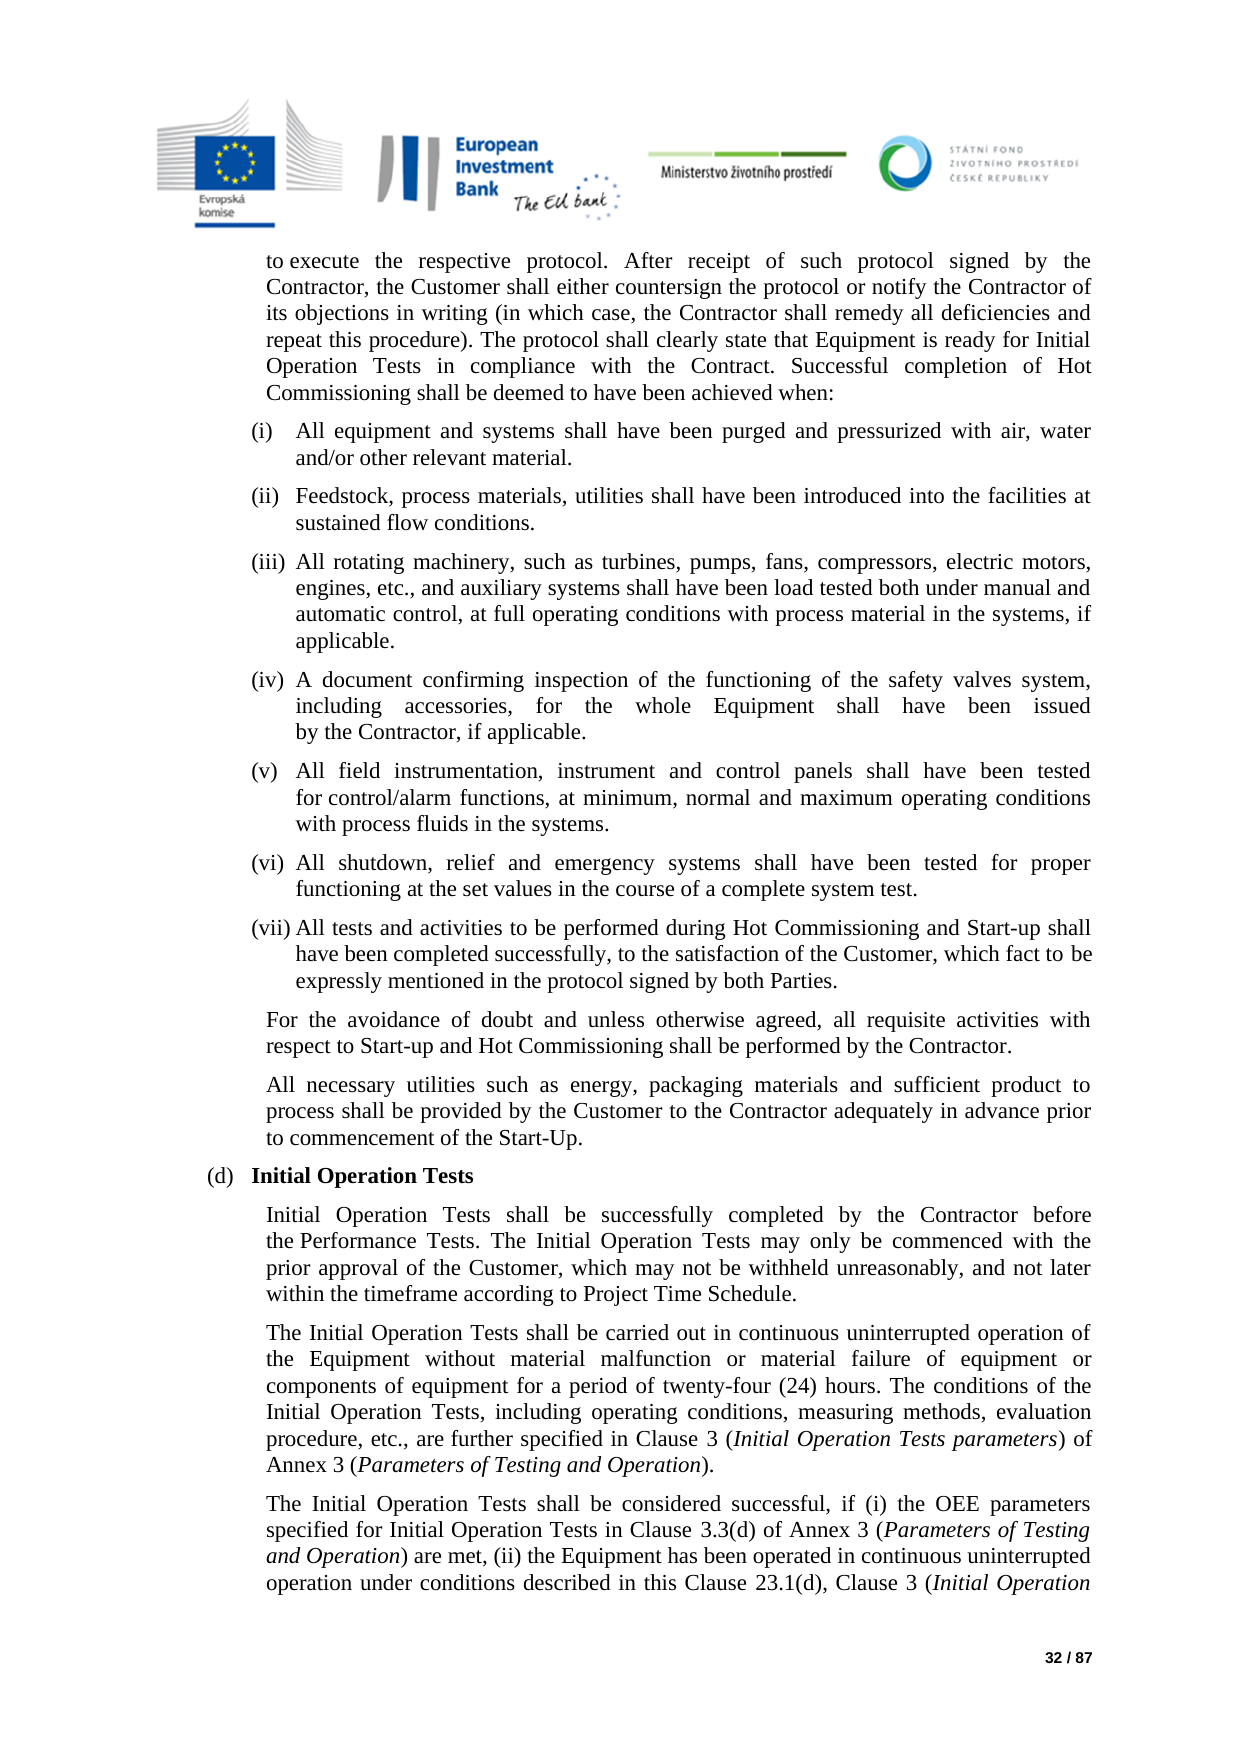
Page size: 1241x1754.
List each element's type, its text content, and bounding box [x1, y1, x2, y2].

picture [147, 87, 1093, 235]
text Initial Operation Tests [207, 1162, 1092, 1189]
text Feedstock, process materials, utilities shall have been introduced into the facilities at sustained flow conditions. [251, 483, 1092, 535]
text A document confirming inspection of the functioning of the safety valves system, including accessories, for the whole Equipment shall have been issued by the Contractor, if applicable. [251, 666, 1092, 745]
text The Initial Operation Tests shall be carried out in continuous uninterrupted operation of the Equipment without material malfunction or material failure of equipment or components of equipment for a period of twenty-four (24) hours. The conditions of the Initial Operation Tests, including operating conditions, measuring methods, evaluation procedure, etc., are further specified in Clause 3 (Initial Operation Tests parameters) of Annex 3 (Parameters of Testing and Operation). [266, 1319, 1092, 1477]
text For the avoidance of doubt and unless otherwise agreed, all requisite activities with respect to Start-up and Hot Commissioning shall be performed by the Contractor. [266, 1006, 1092, 1058]
text All necessary utilities such as energy, packaging materials and sufficient product to process shall be provided by the Customer to the Contractor adequately in advance prior to commencement of the Start-Up. [266, 1071, 1092, 1150]
text All shutdown, relief and emergency systems shall have been tested for proper functioning at the set values in the course of a complete system test. [251, 849, 1092, 902]
text All equipment and systems shall have been purged and pressurized with air, water and/or other relevant material. [251, 417, 1092, 470]
text All tests and activities to be performed during Hot Commissioning and Start-up shall have been completed successfully, to the satisfaction of the Customer, which fact to be expressly mentioned in the protocol signed by both Parties. [251, 914, 1092, 993]
text Initial Operation Tests shall be successfully completed by the Contractor before the Performance Tests. The Initial Operation Tests may only be commenced with the prior approval of the Customer, which may not be withheld unreasonably, and not later within the timeframe according to Project Time Schedule. [266, 1201, 1092, 1307]
text All rotating machinery, such as turbines, pumps, fans, compressors, electric motors, engines, etc., and auxiliary systems shall have been load tested both under manual and automatic control, at full operating conditions with process material in the systems, if applicable. [251, 548, 1092, 653]
text All field instrumentation, instrument and control panels shall have been tested for control/alarm functions, at minimum, normal and maximum operating conditions with process fluids in the systems. [251, 757, 1092, 836]
